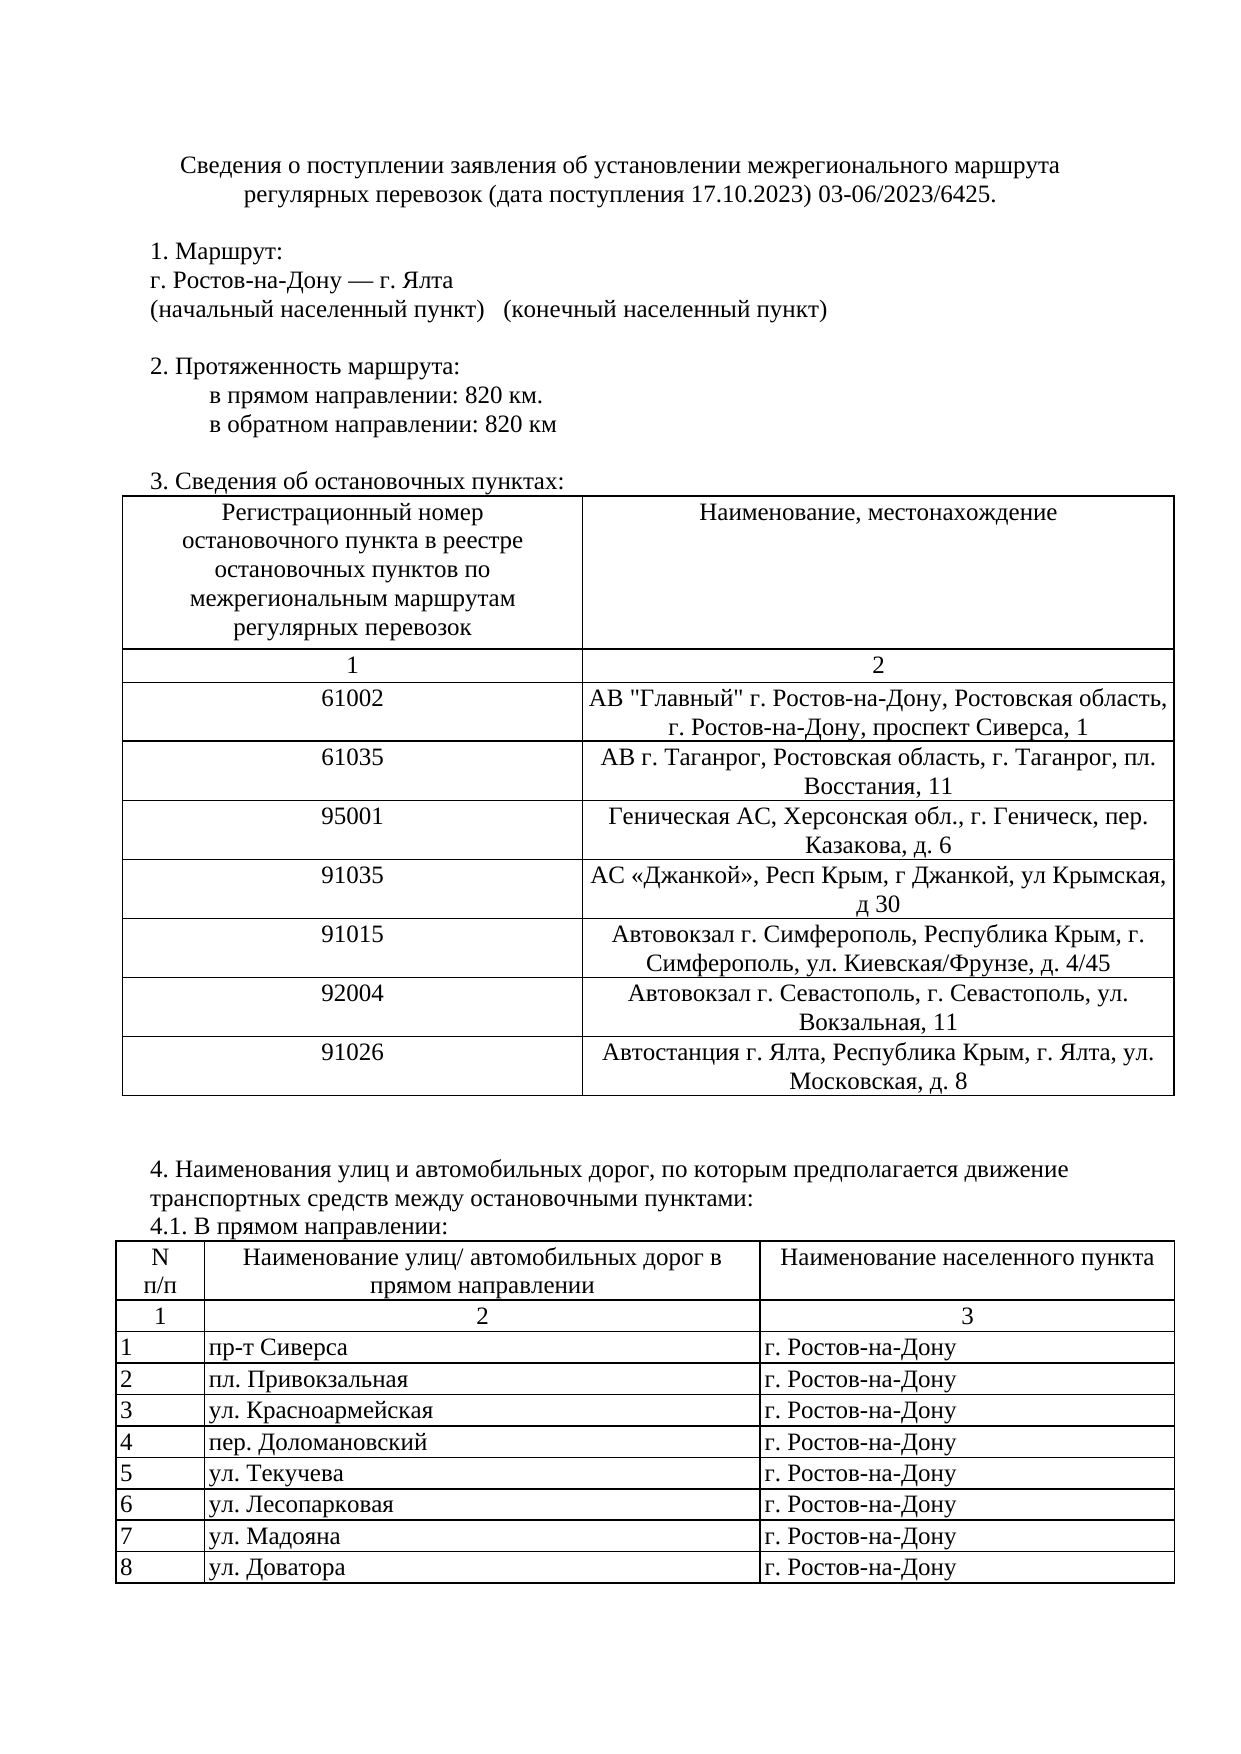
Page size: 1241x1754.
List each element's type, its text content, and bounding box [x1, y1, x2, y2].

table_cell АС «Джанкой», Респ Крым, г Джанкой, ул Крымская, д 30 [583, 860, 1173, 918]
table_cell 91015 [123, 919, 582, 977]
table_cell пер. Доломановский [205, 1427, 759, 1456]
table_cell ул. Мадояна [205, 1521, 759, 1551]
table_cell ул. Доватора [205, 1552, 759, 1582]
table_cell Автовокзал г. Севастополь, г. Севастополь, ул. Вокзальная, 11 [583, 978, 1173, 1036]
text г. Ростов-на-Дону — г. Ялта [150, 265, 1090, 294]
table_cell 7 [117, 1521, 204, 1551]
table_cell АВ г. Таганрог, Ростовская область, г. Таганрог, пл. Восстания, 11 [583, 742, 1173, 799]
table_header Регистрационный номер остановочного пункта в реестре остановочных пунктов по межрегиональным маршрутам регулярных перевозок [123, 497, 582, 648]
table_cell 91035 [123, 860, 582, 918]
table_cell г. Ростов-на-Дону [761, 1427, 1174, 1456]
table_cell 3 [761, 1301, 1174, 1331]
table_header N п/п [117, 1242, 204, 1299]
text 2. Протяженность маршрута: [150, 351, 1090, 380]
table_cell ул. Текучева [205, 1458, 759, 1488]
table_cell Автовокзал г. Симферополь, Республика Крым, г. Симферополь, ул. Киевская/Фрунзе, д. 4/45 [583, 919, 1173, 977]
table_cell г. Ростов-на-Дону [761, 1458, 1174, 1488]
table_cell 1 [117, 1332, 204, 1362]
table_cell г. Ростов-на-Дону [761, 1490, 1174, 1519]
table_cell Геническая АС, Херсонская обл., г. Геническ, пер. Казакова, д. 6 [583, 801, 1173, 858]
table_cell 4 [117, 1427, 204, 1456]
table_cell г. Ростов-на-Дону [761, 1332, 1174, 1362]
text в прямом направлении: 820 км. [150, 380, 1090, 409]
table_cell пр-т Сиверса [205, 1332, 759, 1362]
table_cell 1 [117, 1301, 204, 1331]
table_cell 91026 [123, 1037, 582, 1095]
table_cell Автостанция г. Ялта, Республика Крым, г. Ялта, ул. Московская, д. 8 [583, 1037, 1173, 1095]
table_header Наименование населенного пункта [761, 1242, 1174, 1299]
table_cell 92004 [123, 978, 582, 1036]
table_cell 3 [117, 1395, 204, 1425]
table_cell ул. Красноармейская [205, 1395, 759, 1425]
table_cell г. Ростов-на-Дону [761, 1521, 1174, 1551]
table_cell ул. Лесопарковая [205, 1490, 759, 1519]
table_cell 1 [123, 650, 582, 681]
table_cell 95001 [123, 801, 582, 858]
table_cell пл. Привокзальная [205, 1364, 759, 1393]
text Сведения о поступлении заявления об установлении межрегионального маршрута регулярных перевозок (дата поступления 17.10.2023) 03-06/2023/6425. [150, 150, 1090, 207]
text 1. Маршрут: [150, 236, 1090, 265]
table_header Наименование улиц/ автомобильных дорог в прямом направлении [205, 1242, 759, 1299]
table_cell 2 [117, 1364, 204, 1393]
text 3. Сведения об остановочных пунктах: [150, 466, 1090, 495]
table_cell 5 [117, 1458, 204, 1488]
table_cell г. Ростов-на-Дону [761, 1364, 1174, 1393]
table_cell 2 [583, 650, 1173, 681]
text (начальный населенный пункт) (конечный населенный пункт) [150, 294, 1090, 322]
table_cell 8 [117, 1552, 204, 1582]
table_cell 6 [117, 1490, 204, 1519]
table_cell АВ "Главный" г. Ростов-на-Дону, Ростовская область, г. Ростов-на-Дону, проспект Сиверса, 1 [583, 683, 1173, 740]
table_cell 61035 [123, 742, 582, 799]
text в обратном направлении: 820 км [150, 409, 1090, 437]
table_cell г. Ростов-на-Дону [761, 1395, 1174, 1425]
text 4.1. В прямом направлении: [150, 1211, 1090, 1240]
table_cell 2 [205, 1301, 759, 1331]
text 4. Наименования улиц и автомобильных дорог, по которым предполагается движение транспортных средств между остановочными пунктами: [150, 1154, 1090, 1211]
table_cell 61002 [123, 683, 582, 740]
table_header Наименование, местонахождение [583, 497, 1173, 648]
table_cell г. Ростов-на-Дону [761, 1552, 1174, 1582]
